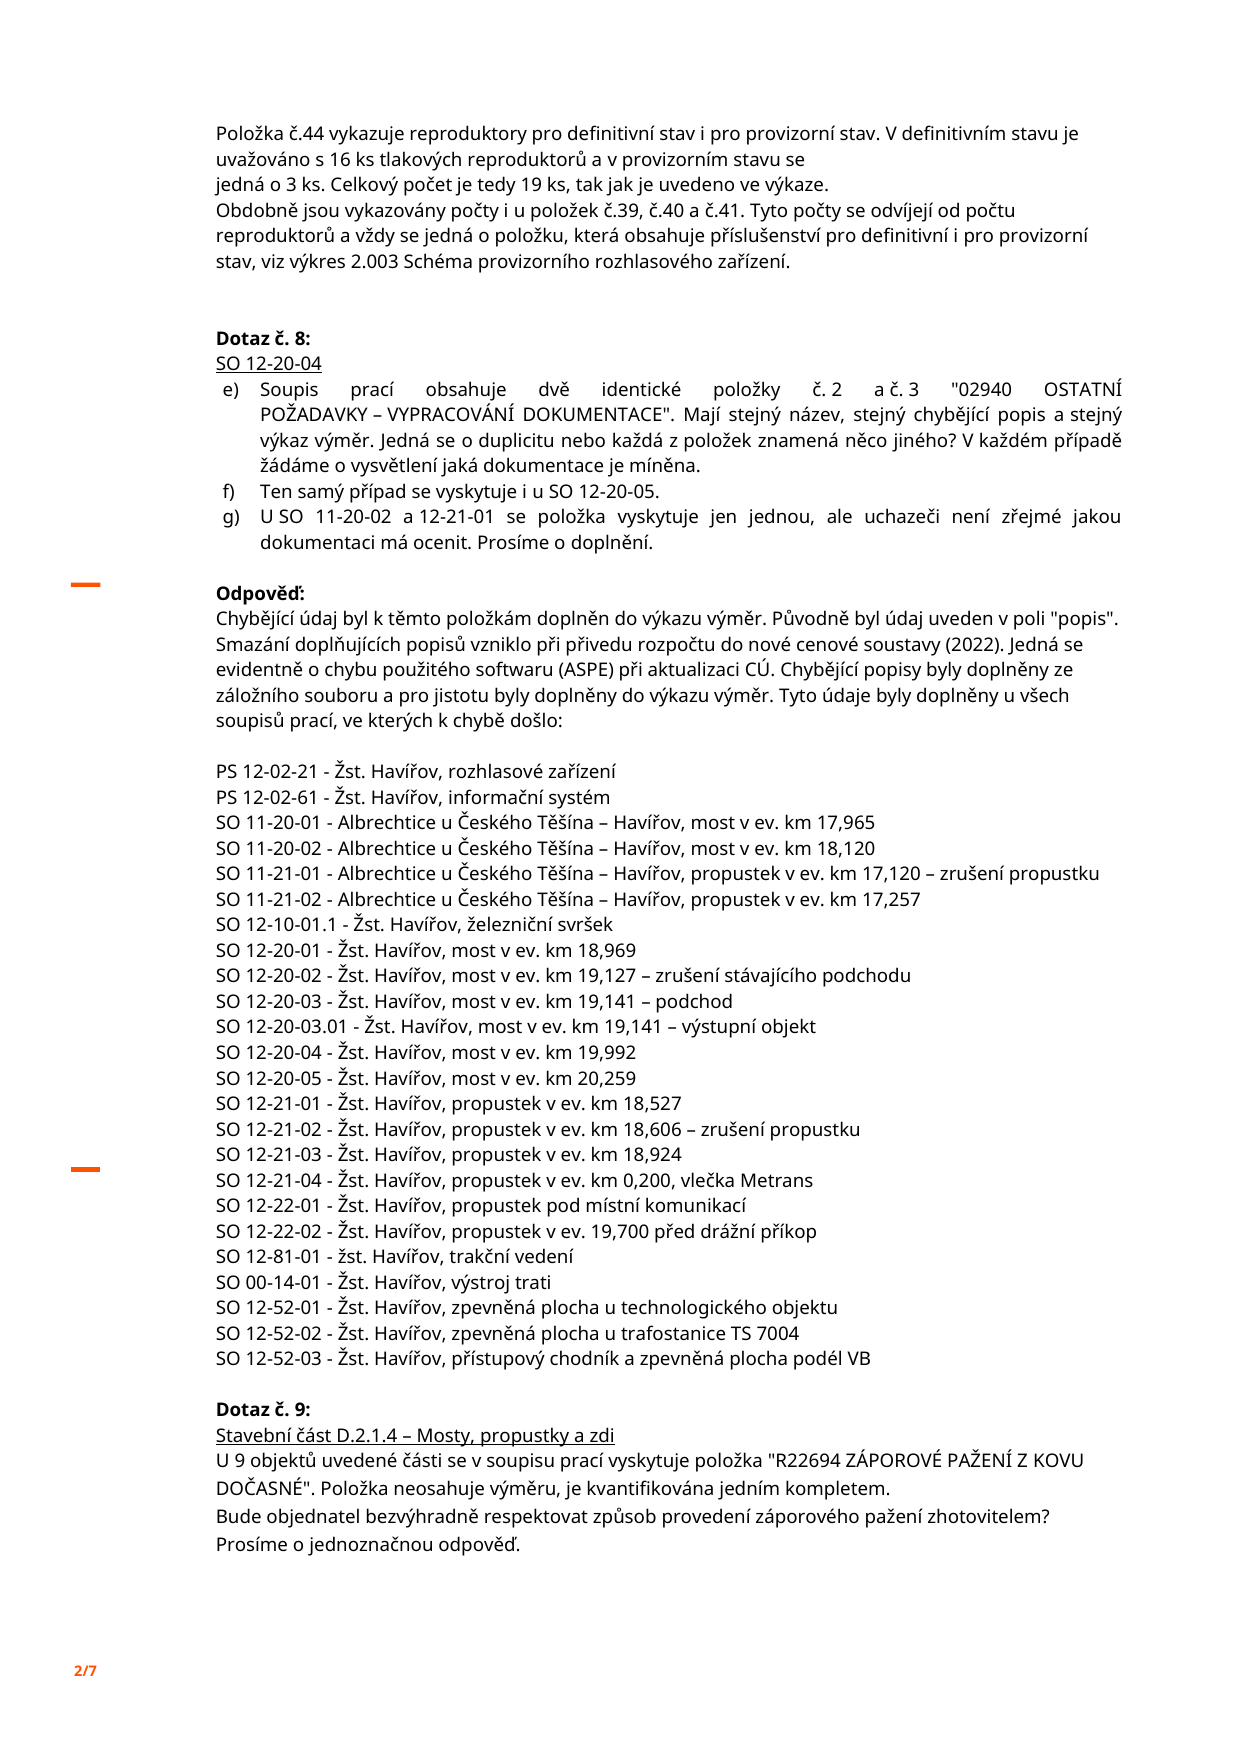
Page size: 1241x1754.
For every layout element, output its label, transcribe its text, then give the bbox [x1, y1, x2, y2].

text SO 12-20-02 - Žst. Havířov, most v ev. km 19,127 – zrušení stávajícího podchodu [216, 963, 1122, 988]
text SO 12-20-01 - Žst. Havířov, most v ev. km 18,969 [216, 937, 1122, 963]
text SO 11-21-01 - Albrechtice u Českého Těšína – Havířov, propustek v ev. km 17,120 – zrušení propustku [216, 861, 1122, 886]
text Dotaz č. 8: [216, 325, 1122, 350]
text SO 11-21-02 - Albrechtice u Českého Těšína – Havířov, propustek v ev. km 17,257 [216, 886, 1122, 912]
text Odpověď: [216, 580, 1122, 606]
text Smazání doplňujících popisů vzniklo při přivedu rozpočtu do nové cenové soustavy (2022). Jedná se evidentně o chybu použitého softwaru (ASPE) při aktualizaci CÚ. Chybějící popisy byly doplněny ze záložního souboru a pro jistotu byly doplněny do výkazu výměr. Tyto údaje byly doplněny u všech soupisů prací, ve kterých k chybě došlo: [216, 631, 1122, 733]
text SO 12-21-04 - Žst. Havířov, propustek v ev. km 0,200, vlečka Metrans [216, 1167, 1122, 1192]
text Dotaz č. 9: [216, 1397, 1122, 1422]
text SO 12-21-02 - Žst. Havířov, propustek v ev. km 18,606 – zrušení propustku [216, 1116, 1122, 1141]
list Ten samý případ se vyskytuje i u SO 12-20-05. [222, 478, 1122, 503]
text Obdobně jsou vykazovány počty i u položek č.39, č.40 a č.41. Tyto počty se odvíjejí od počtu reproduktorů a vždy se jedná o položku, která obsahuje příslušenství pro definitivní i pro provizorní stav, viz výkres 2.003 Schéma provizorního rozhlasového zařízení. [216, 197, 1122, 274]
text SO 12-21-01 - Žst. Havířov, propustek v ev. km 18,527 [216, 1090, 1122, 1116]
text U 9 objektů uvedené části se v soupisu prací vyskytuje položka "R22694 ZÁPOROVÉ PAŽENÍ Z KOVU DOČASNÉ". Položka neosahuje výměru, je kvantifikována jedním kompletem. [216, 1448, 1122, 1501]
text SO 12-52-03 - Žst. Havířov, přístupový chodník a zpevněná plocha podél VB [216, 1346, 1122, 1371]
list Soupis prací obsahuje dvě identické položky č. 2 a č. 3 "02940 OSTATNÍ POŽADAVKY – VYPRACOVÁNÍ DOKUMENTACE". Mají stejný název, stejný chybějící popis a stejný výkaz výměr. Jedná se o duplicitu nebo každá z položek znamená něco jiného? V každém případě žádáme o vysvětlení jaká dokumentace je míněna. [222, 376, 1122, 478]
text SO 12-20-05 - Žst. Havířov, most v ev. km 20,259 [216, 1065, 1122, 1090]
text Stavební část D.2.1.4 – Mosty, propustky a zdi [216, 1422, 1122, 1448]
text Položka č.44 vykazuje reproduktory pro definitivní stav i pro provizorní stav. V definitivním stavu je uvažováno s 16 ks tlakových reproduktorů a v provizorním stavu se jedná o 3 ks. Celkový počet je tedy 19 ks, tak jak je uvedeno ve výkaze. [216, 121, 1122, 197]
text SO 00-14-01 - Žst. Havířov, výstroj trati [216, 1269, 1122, 1294]
text SO 12-21-03 - Žst. Havířov, propustek v ev. km 18,924 [216, 1141, 1122, 1167]
text Bude objednatel bezvýhradně respektovat způsob provedení záporového pažení zhotovitelem? Prosíme o jednoznačnou odpověď. [216, 1504, 1122, 1557]
text SO 12-22-02 - Žst. Havířov, propustek v ev. 19,700 před drážní příkop [216, 1218, 1122, 1243]
text SO 11-20-01 - Albrechtice u Českého Těšína – Havířov, most v ev. km 17,965 [216, 810, 1122, 835]
text Chybějící údaj byl k těmto položkám doplněn do výkazu výměr. Původně byl údaj uveden v poli "popis". [216, 606, 1122, 631]
text SO 12-20-03 - Žst. Havířov, most v ev. km 19,141 – podchod [216, 988, 1122, 1014]
list U SO 11-20-02 a 12-21-01 se položka vyskytuje jen jednou, ale uchazeči není zřejmé jakou dokumentaci má ocenit. Prosíme o doplnění. [222, 503, 1122, 554]
text SO 12-22-01 - Žst. Havířov, propustek pod místní komunikací [216, 1192, 1122, 1218]
text SO 12-52-01 - Žst. Havířov, zpevněná plocha u technologického objektu [216, 1294, 1122, 1320]
text SO 12-20-04 [216, 350, 1122, 376]
text PS 12-02-21 - Žst. Havířov, rozhlasové zařízení [216, 759, 1122, 784]
text SO 12-52-02 - Žst. Havířov, zpevněná plocha u trafostanice TS 7004 [216, 1320, 1122, 1346]
text SO 12-20-04 - Žst. Havířov, most v ev. km 19,992 [216, 1039, 1122, 1065]
text SO 11-20-02 - Albrechtice u Českého Těšína – Havířov, most v ev. km 18,120 [216, 835, 1122, 861]
text SO 12-10-01.1 - Žst. Havířov, železniční svršek [216, 912, 1122, 937]
text SO 12-20-03.01 - Žst. Havířov, most v ev. km 19,141 – výstupní objekt [216, 1014, 1122, 1039]
text SO 12-81-01 - žst. Havířov, trakční vedení [216, 1243, 1122, 1269]
text PS 12-02-61 - Žst. Havířov, informační systém [216, 784, 1122, 810]
